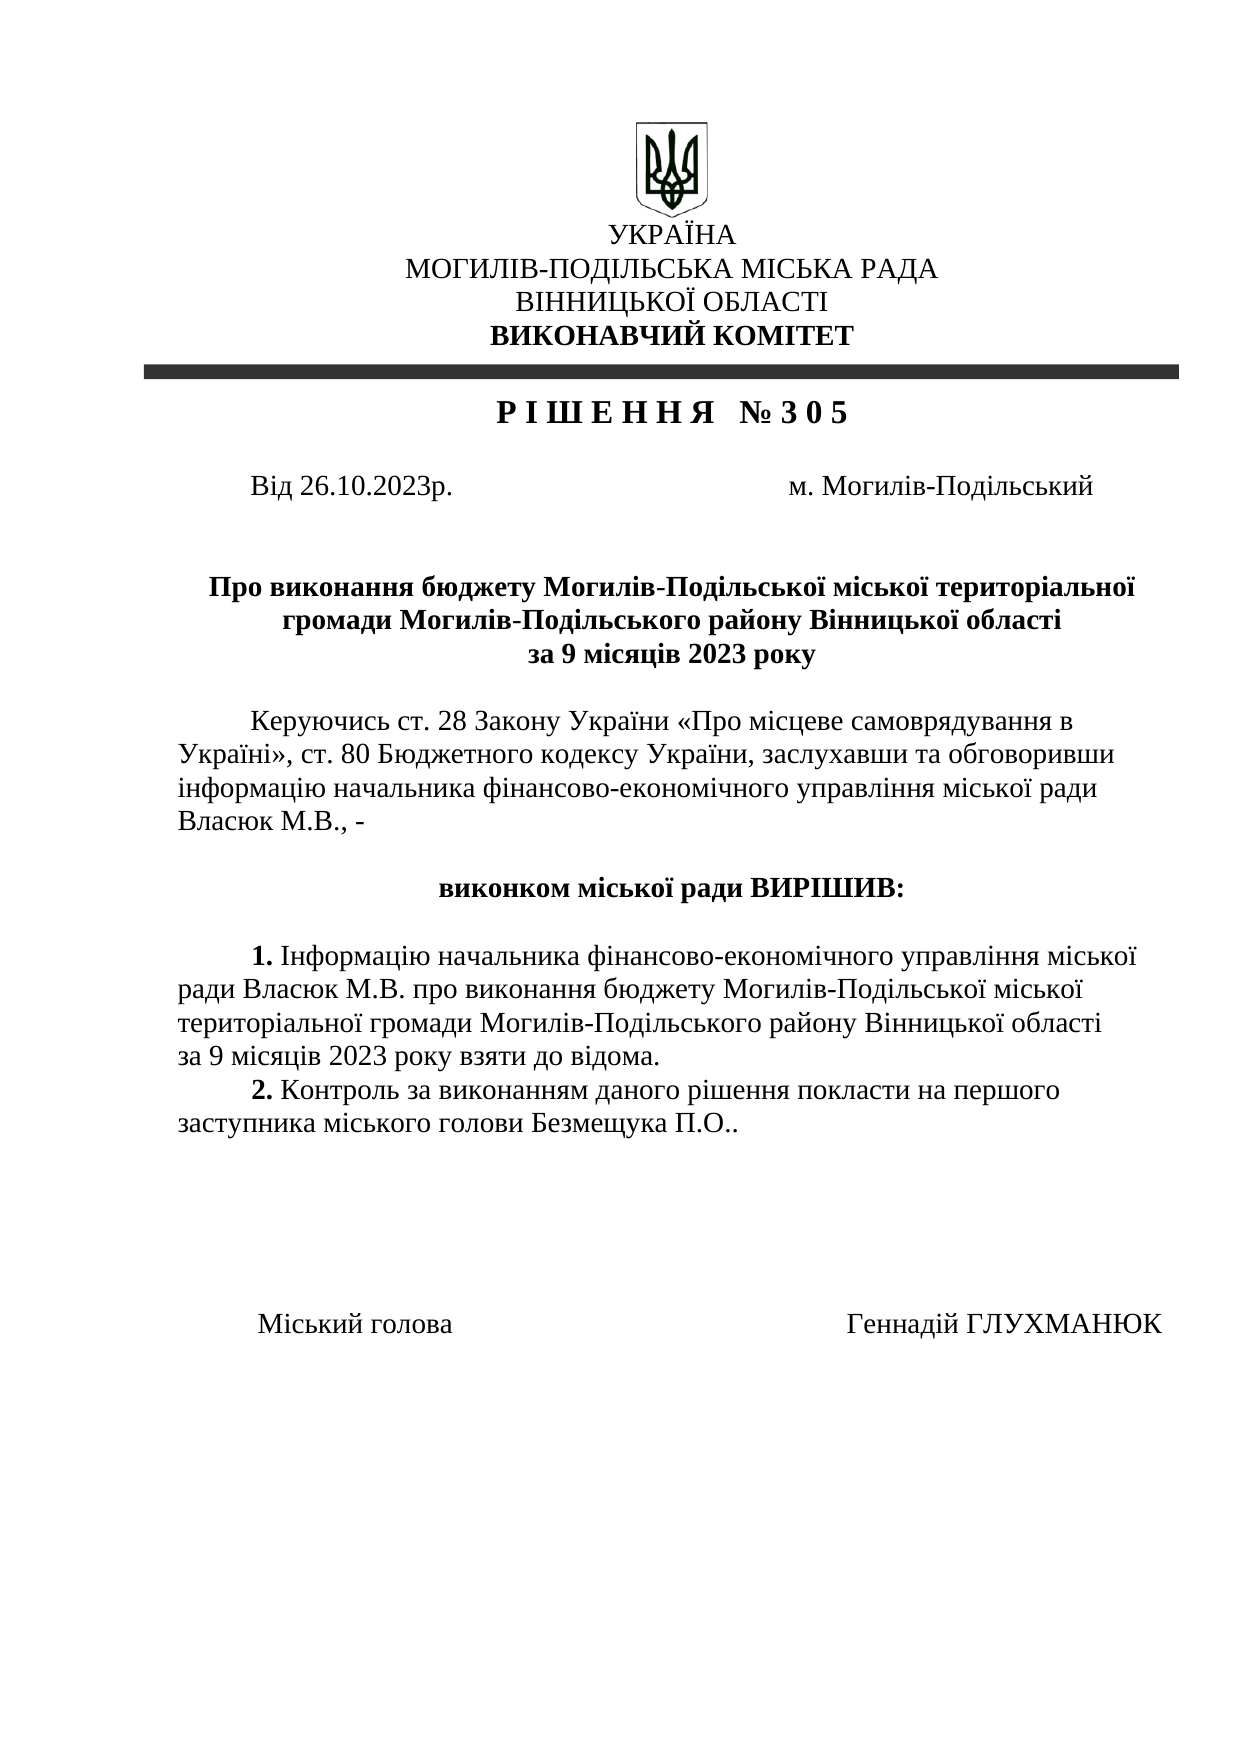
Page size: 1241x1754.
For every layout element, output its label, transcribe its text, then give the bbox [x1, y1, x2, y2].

text УКРАЇНА МОГИЛІВ-ПОДІЛЬСЬКА МІСЬКА РАДА ВІННИЦЬКОЇ ОБЛАСТІ [177, 217, 1167, 318]
text Міський голова Геннадій ГЛУХМАНЮК [177, 1307, 1167, 1340]
text Про виконання бюджету Могилів-Подільської міської територіальної громади Могилів-Подільського району Вінницької області [177, 569, 1167, 636]
text 1. Інформацію начальника фінансово-економічного управління міської ради Власюк М.В. про виконання бюджету Могилів-Подільської міської територіальної громади Могилів-Подільського району Вінницької області [177, 938, 1167, 1038]
picture [636, 122, 708, 218]
text 2. Контроль за виконанням даного рішення покласти на першого заступника міського голови Безмещука П.О.. [177, 1072, 1167, 1139]
text РІШЕННЯ №305 [177, 380, 1167, 431]
text Керуючись ст. 28 Закону України «Про місцеве самоврядування в Україні», ст. 80 Бюджетного кодексу України, заслухавши та обговоривши інформацію начальника фінансово-економічного управління міської ради Власюк М.В., - [177, 703, 1167, 837]
text Від 26.10.2023р. м. Могилів-Подільський [177, 468, 1167, 502]
text ВИКОНАВЧИЙ КОМІТЕТ [177, 318, 1167, 352]
text виконком міської ради ВИРІШИВ: [177, 871, 1167, 904]
text за 9 місяців 2023 року [177, 636, 1167, 669]
text за 9 місяців 2023 року взяти до відома. [177, 1038, 1167, 1072]
